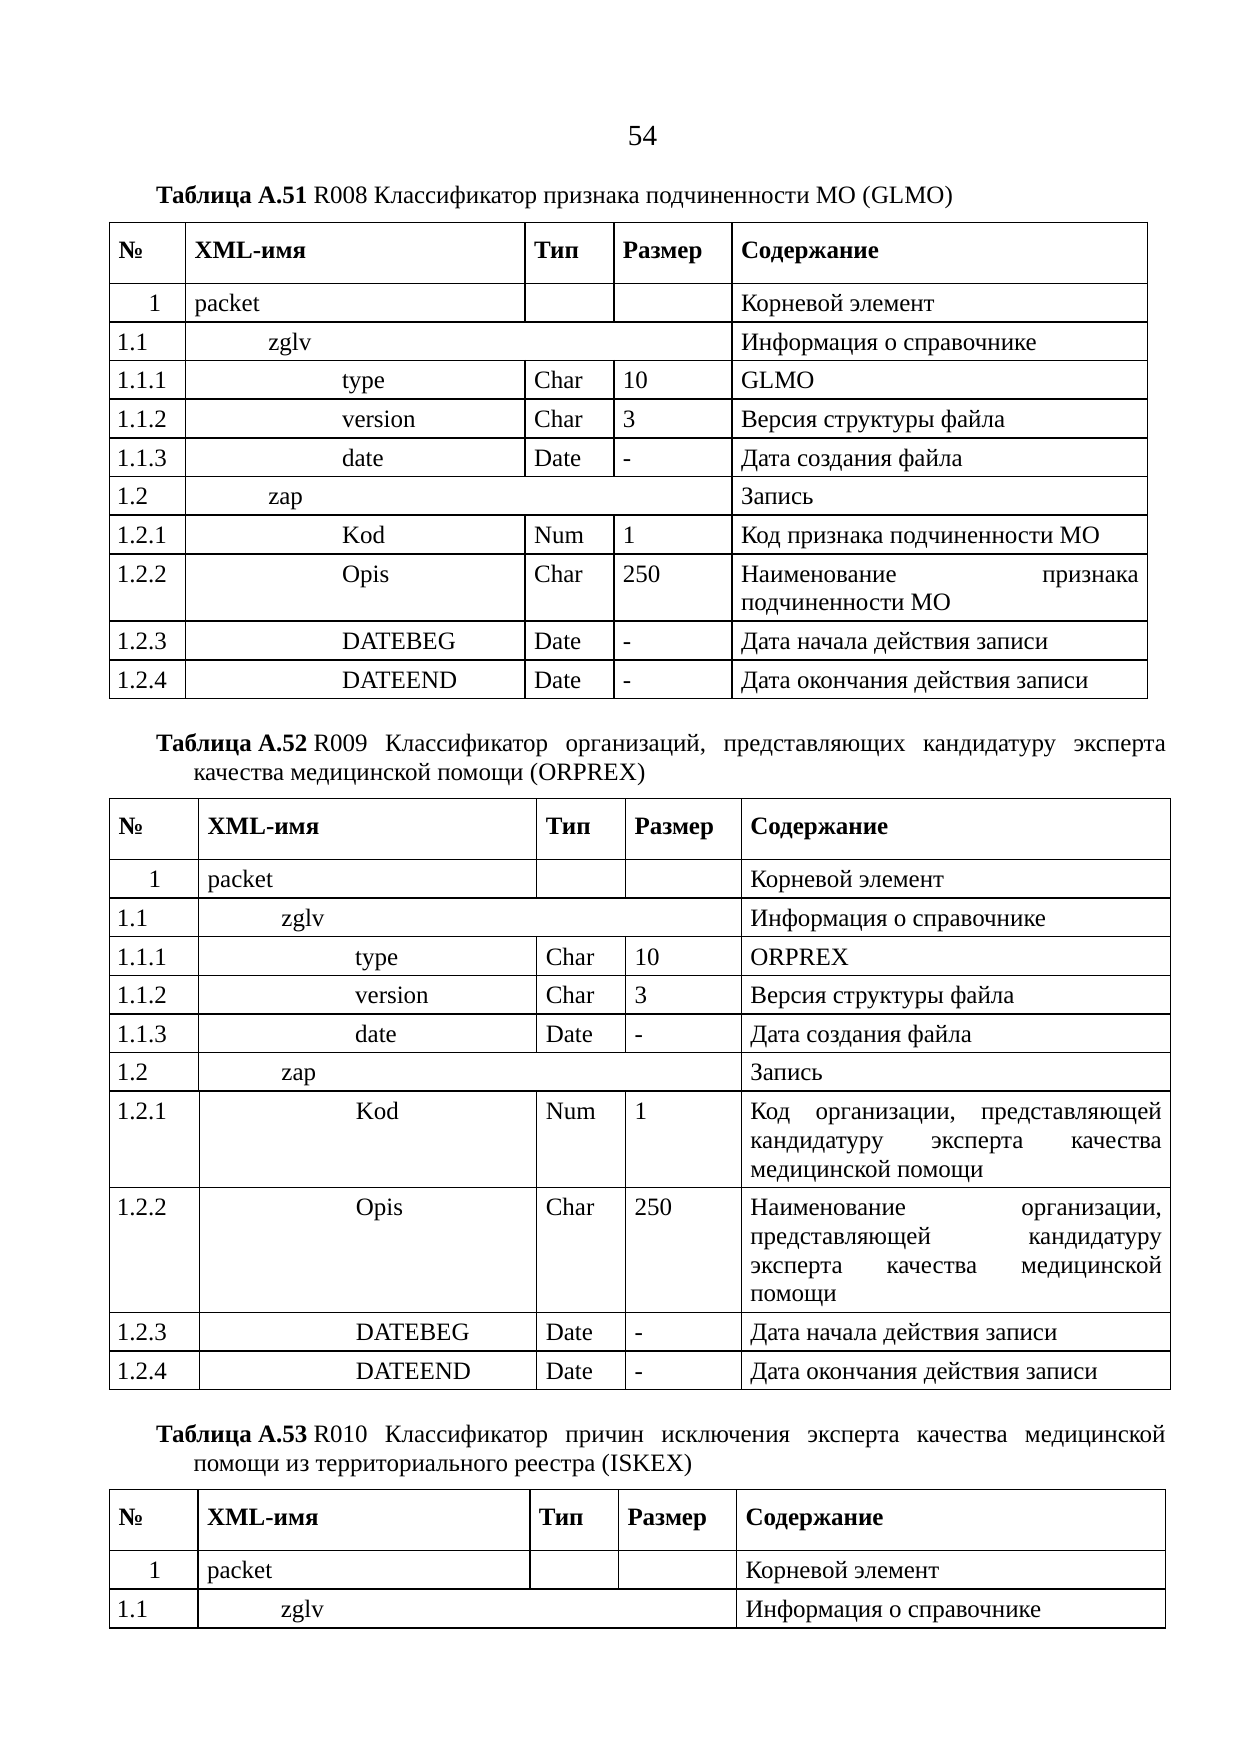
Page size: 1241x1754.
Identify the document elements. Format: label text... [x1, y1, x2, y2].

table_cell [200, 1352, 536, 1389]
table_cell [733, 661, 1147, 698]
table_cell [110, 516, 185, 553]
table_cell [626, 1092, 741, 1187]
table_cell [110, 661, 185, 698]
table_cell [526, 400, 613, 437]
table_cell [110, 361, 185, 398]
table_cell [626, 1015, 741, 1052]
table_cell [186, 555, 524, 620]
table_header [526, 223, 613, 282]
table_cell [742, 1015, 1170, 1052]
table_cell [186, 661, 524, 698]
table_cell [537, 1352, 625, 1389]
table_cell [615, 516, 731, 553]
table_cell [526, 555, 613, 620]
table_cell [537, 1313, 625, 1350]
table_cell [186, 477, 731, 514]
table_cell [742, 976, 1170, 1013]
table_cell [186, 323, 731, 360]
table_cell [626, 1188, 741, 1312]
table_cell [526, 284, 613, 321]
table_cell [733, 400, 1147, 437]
list R010 Классификатор причин исключения эксперта качества медицинской помощи из территориального реестра (ISKEX) [156, 1419, 1166, 1476]
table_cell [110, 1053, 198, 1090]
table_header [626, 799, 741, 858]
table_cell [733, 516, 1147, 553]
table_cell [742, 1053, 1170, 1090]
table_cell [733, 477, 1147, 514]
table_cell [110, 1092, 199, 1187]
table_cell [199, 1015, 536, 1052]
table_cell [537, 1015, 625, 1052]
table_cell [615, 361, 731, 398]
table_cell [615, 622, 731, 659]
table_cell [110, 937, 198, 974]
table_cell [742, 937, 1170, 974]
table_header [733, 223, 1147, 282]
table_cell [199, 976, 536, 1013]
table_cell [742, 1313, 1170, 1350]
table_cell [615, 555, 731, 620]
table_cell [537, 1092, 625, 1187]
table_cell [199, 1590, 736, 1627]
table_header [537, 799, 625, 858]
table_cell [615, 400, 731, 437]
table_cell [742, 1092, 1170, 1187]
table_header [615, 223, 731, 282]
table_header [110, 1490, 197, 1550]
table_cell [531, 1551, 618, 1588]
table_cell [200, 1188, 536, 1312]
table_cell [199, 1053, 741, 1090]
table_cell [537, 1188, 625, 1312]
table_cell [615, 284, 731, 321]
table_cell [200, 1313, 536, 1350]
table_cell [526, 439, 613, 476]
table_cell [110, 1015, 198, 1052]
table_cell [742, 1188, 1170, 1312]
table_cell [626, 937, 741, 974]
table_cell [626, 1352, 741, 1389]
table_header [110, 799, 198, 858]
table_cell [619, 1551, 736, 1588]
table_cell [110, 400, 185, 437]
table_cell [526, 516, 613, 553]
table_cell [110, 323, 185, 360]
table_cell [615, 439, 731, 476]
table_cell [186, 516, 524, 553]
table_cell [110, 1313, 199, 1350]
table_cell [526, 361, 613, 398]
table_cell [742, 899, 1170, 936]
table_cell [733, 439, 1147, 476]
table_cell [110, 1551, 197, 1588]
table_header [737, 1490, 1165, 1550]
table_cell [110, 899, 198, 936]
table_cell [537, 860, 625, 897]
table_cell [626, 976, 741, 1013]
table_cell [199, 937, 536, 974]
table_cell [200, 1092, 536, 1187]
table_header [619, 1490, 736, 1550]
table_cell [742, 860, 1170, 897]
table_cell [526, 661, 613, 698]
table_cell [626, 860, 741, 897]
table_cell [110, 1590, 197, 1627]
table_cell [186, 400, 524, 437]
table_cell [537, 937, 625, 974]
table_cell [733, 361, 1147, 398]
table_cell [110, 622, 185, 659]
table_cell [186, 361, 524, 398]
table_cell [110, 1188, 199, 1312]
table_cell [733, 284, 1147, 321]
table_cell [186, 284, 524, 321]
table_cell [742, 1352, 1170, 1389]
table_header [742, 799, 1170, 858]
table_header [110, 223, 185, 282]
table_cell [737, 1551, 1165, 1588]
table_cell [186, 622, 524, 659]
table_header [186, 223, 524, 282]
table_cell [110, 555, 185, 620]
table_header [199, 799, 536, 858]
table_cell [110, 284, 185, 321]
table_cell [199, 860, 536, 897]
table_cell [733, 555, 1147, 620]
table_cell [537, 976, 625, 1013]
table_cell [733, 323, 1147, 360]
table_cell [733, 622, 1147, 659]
list R009 Классификатор организаций, представляющих кандидатуру эксперта качества медицинской помощи (ORPREX) [156, 728, 1166, 785]
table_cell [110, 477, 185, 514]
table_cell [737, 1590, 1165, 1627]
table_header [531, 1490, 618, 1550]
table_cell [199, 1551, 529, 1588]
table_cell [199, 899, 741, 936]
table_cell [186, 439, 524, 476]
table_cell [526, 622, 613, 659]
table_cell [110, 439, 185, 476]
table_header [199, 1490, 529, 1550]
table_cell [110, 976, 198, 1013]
list R008 Классификатор признака подчиненности МО (GLMO) [156, 180, 1166, 209]
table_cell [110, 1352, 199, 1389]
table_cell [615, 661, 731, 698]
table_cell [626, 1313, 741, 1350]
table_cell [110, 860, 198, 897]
